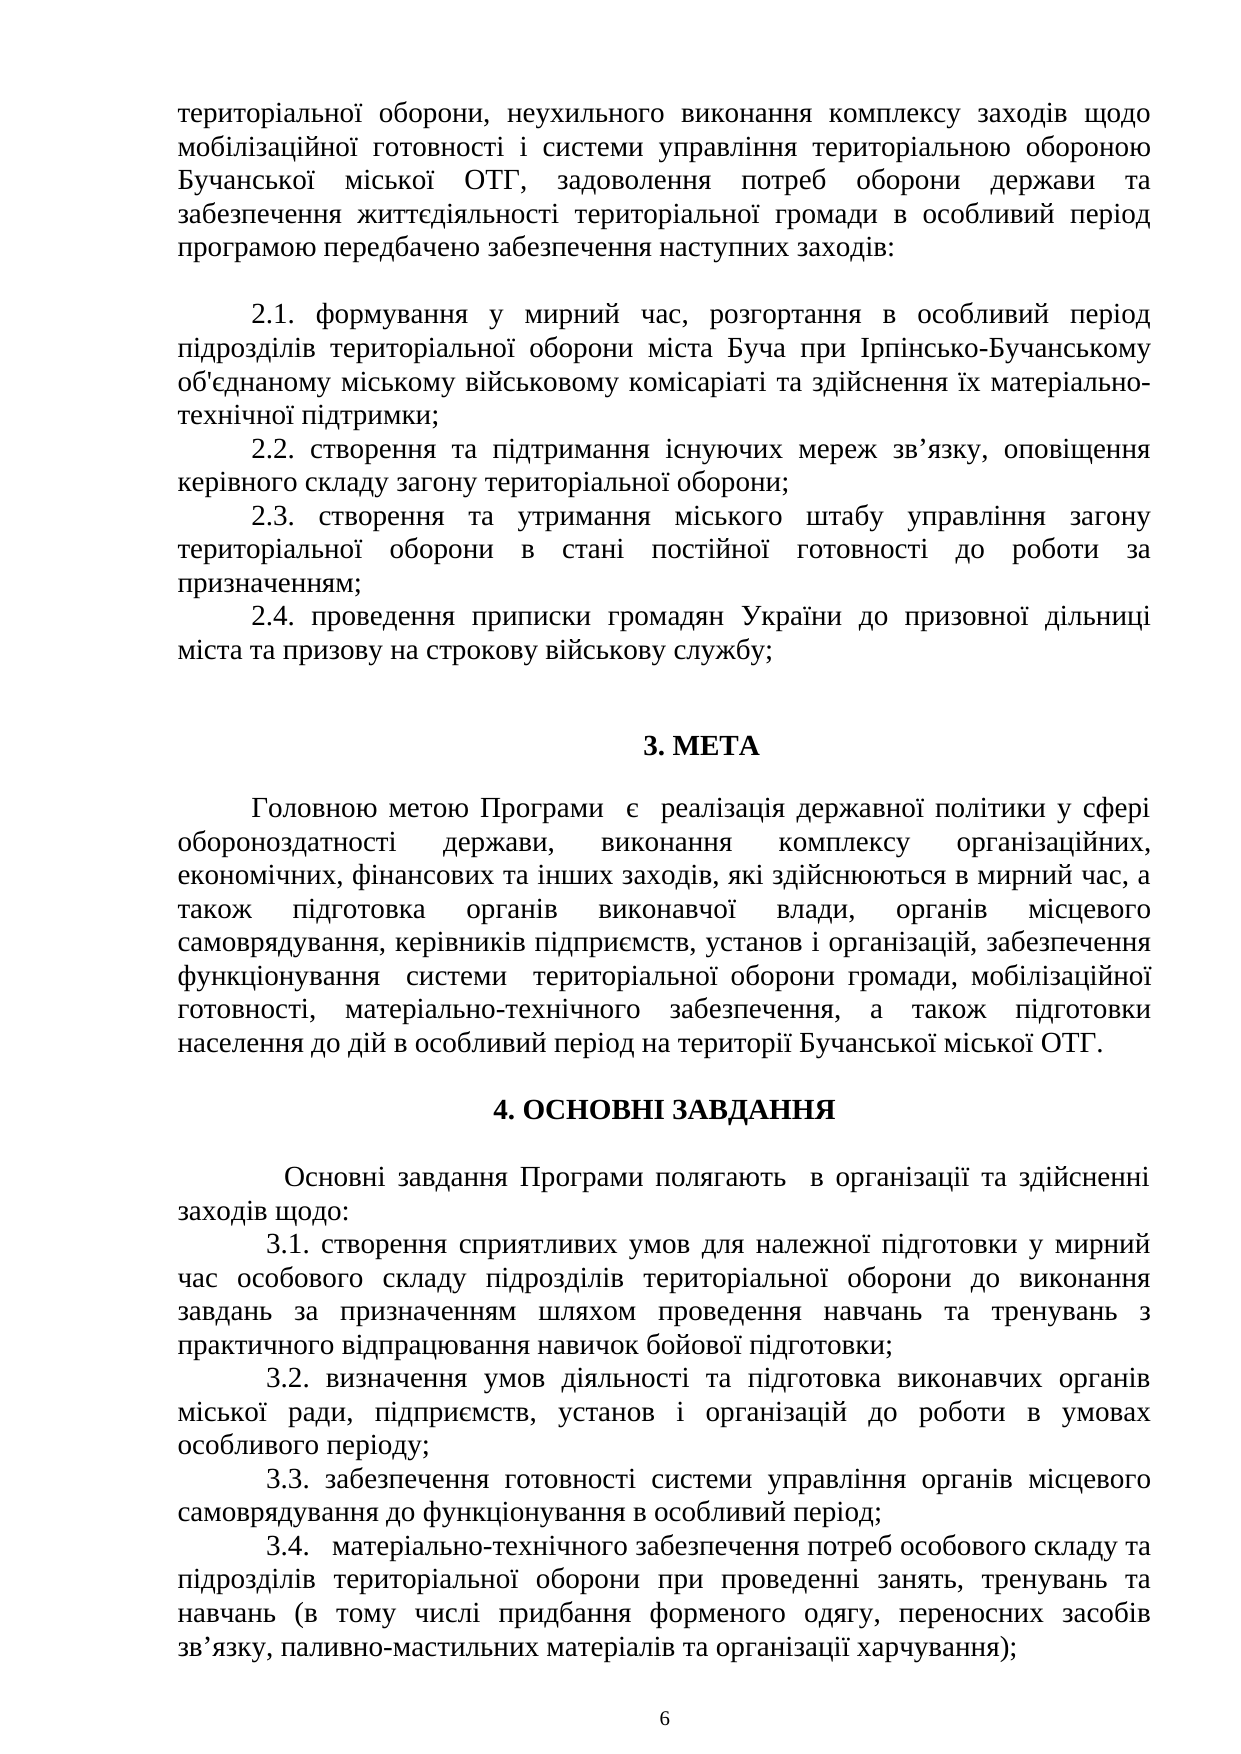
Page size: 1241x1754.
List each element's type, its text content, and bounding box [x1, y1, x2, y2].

text 3.4. матеріально-технічного забезпечення потреб особового складу та підрозділів територіальної оборони при проведенні занять, тренувань та навчань (в тому числі придбання форменого одягу, переносних засобів зв’язку, паливно-мастильних матеріалів та організації харчування); [177, 1528, 1152, 1662]
text 2.3. створення та утримання міського штабу управління загону територіальної оборони в стані постійної готовності до роботи за призначенням; [177, 498, 1152, 598]
text 2.2. створення та підтримання існуючих мереж зв’язку, оповіщення керівного складу загону територіальної оборони; [177, 431, 1152, 498]
text 2.1. формування у мирний час, розгортання в особливий період підрозділів територіальної оборони міста Буча при Ірпінсько-Бучанському об'єднаному міському військовому комісаріаті та здійснення їх матеріально-технічної підтримки; [177, 297, 1152, 431]
text 3.1. створення сприятливих умов для належної підготовки у мирний час особового складу підрозділів територіальної оборони до виконання завдань за призначенням шляхом проведення навчань та тренувань з практичного відпрацювання навичок бойової підготовки; [177, 1226, 1152, 1360]
text 3.3. забезпечення готовності системи управління органів місцевого самоврядування до функціонування в особливий період; [177, 1461, 1152, 1528]
text 3. МЕТА [177, 728, 1152, 761]
text 3.2. визначення умов діяльності та підготовка виконавчих органів міської ради, підприємств, установ і організацій до роботи в умовах особливого періоду; [177, 1360, 1152, 1461]
text Головною метою Програми є реалізація державної політики у сфері обороноздатності держави, виконання комплексу організаційних, економічних, фінансових та інших заходів, які здійснюються в мирний час, а також підготовка органів виконавчої влади, органів місцевого самоврядування, керівників підприємств, установ і організацій, забезпечення функціонування системи територіальної оборони громади, мобілізаційної готовності, матеріально-технічного забезпечення, а також підготовки населення до дій в особливий період на території Бучанської міської ОТГ. [177, 790, 1152, 1058]
text 2.4. проведення приписки громадян України до призовної дільниці міста та призову на строкову військову службу; [177, 598, 1152, 666]
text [177, 95, 1152, 263]
text Основні завдання Програми полягають в організації та здійсненні заходів щодо: [177, 1159, 1152, 1226]
text 4. ОСНОВНІ ЗАВДАННЯ [177, 1092, 1152, 1126]
